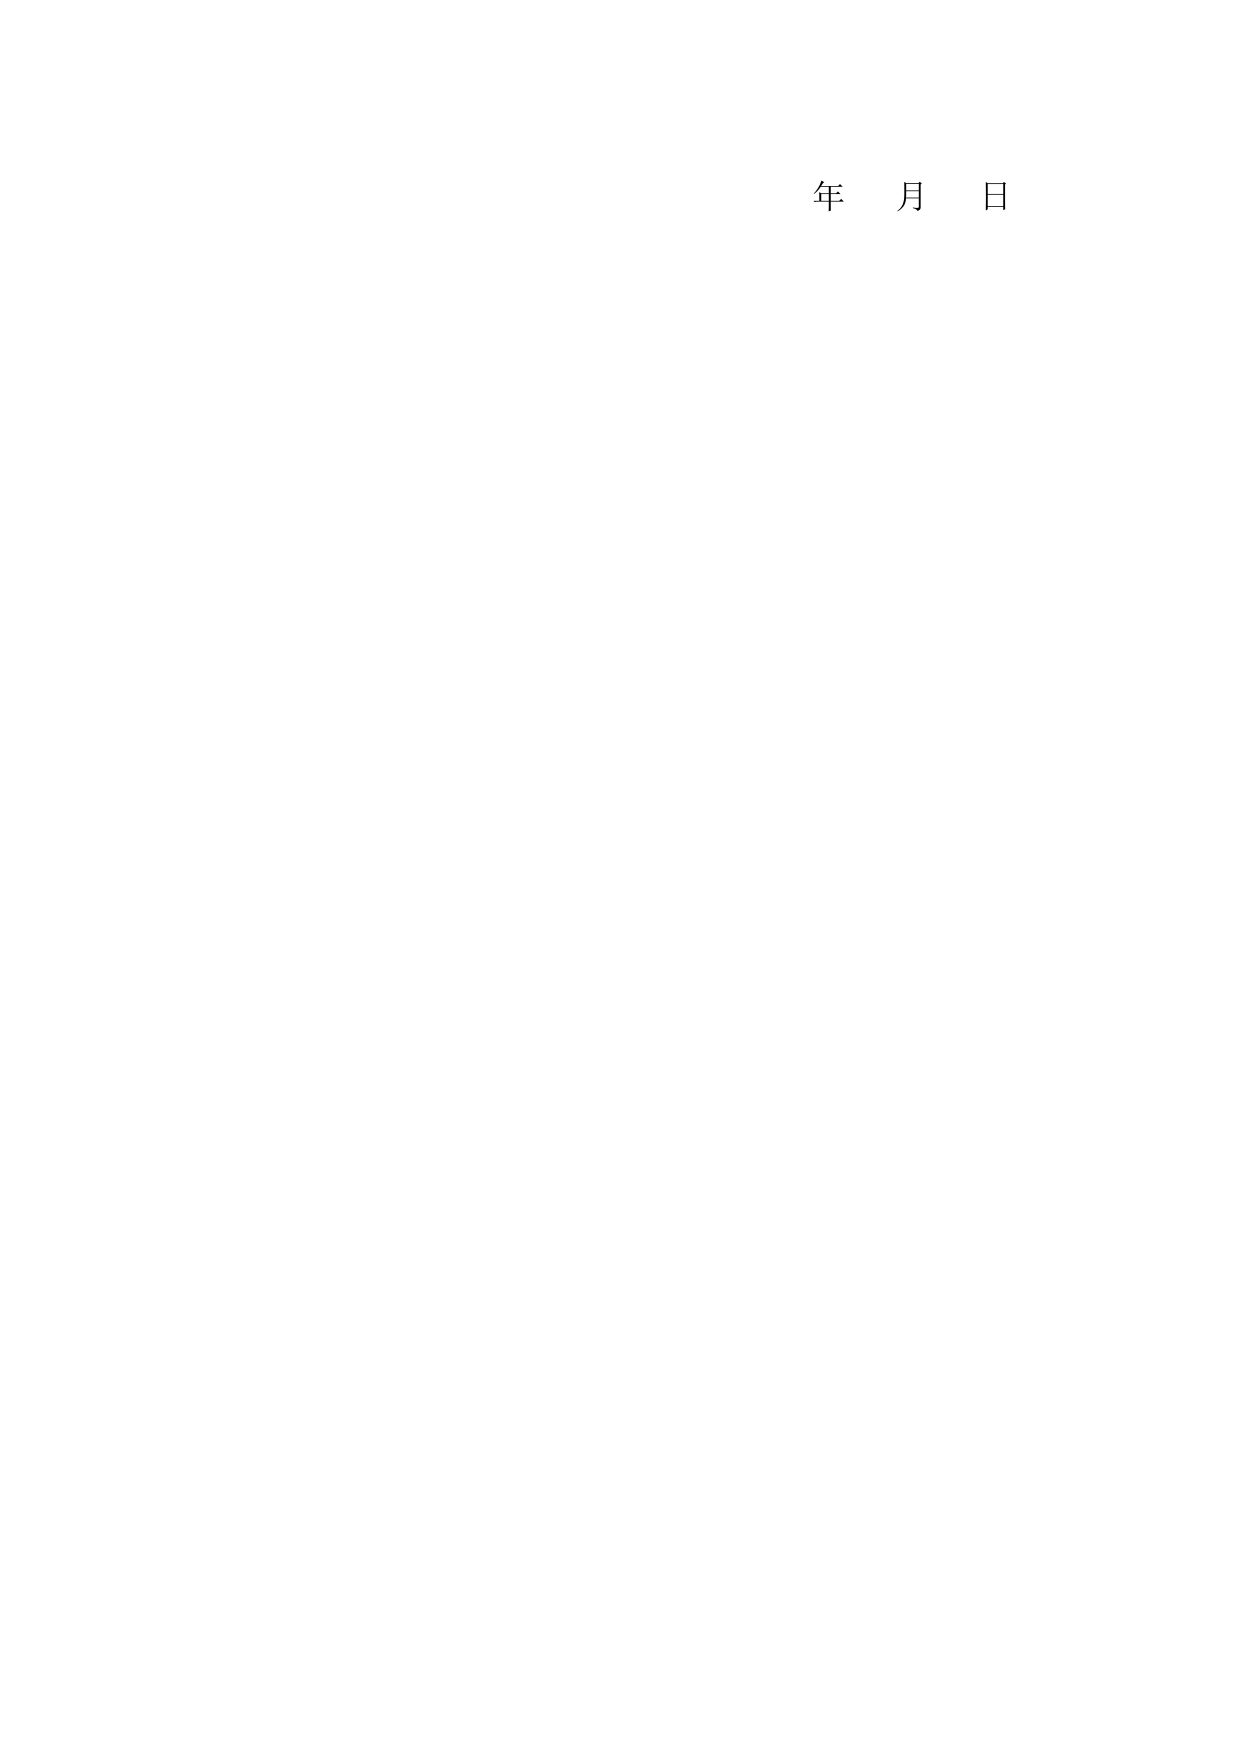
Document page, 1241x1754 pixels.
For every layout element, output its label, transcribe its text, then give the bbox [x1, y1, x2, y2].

text 年 月 日 [148, 162, 1093, 227]
